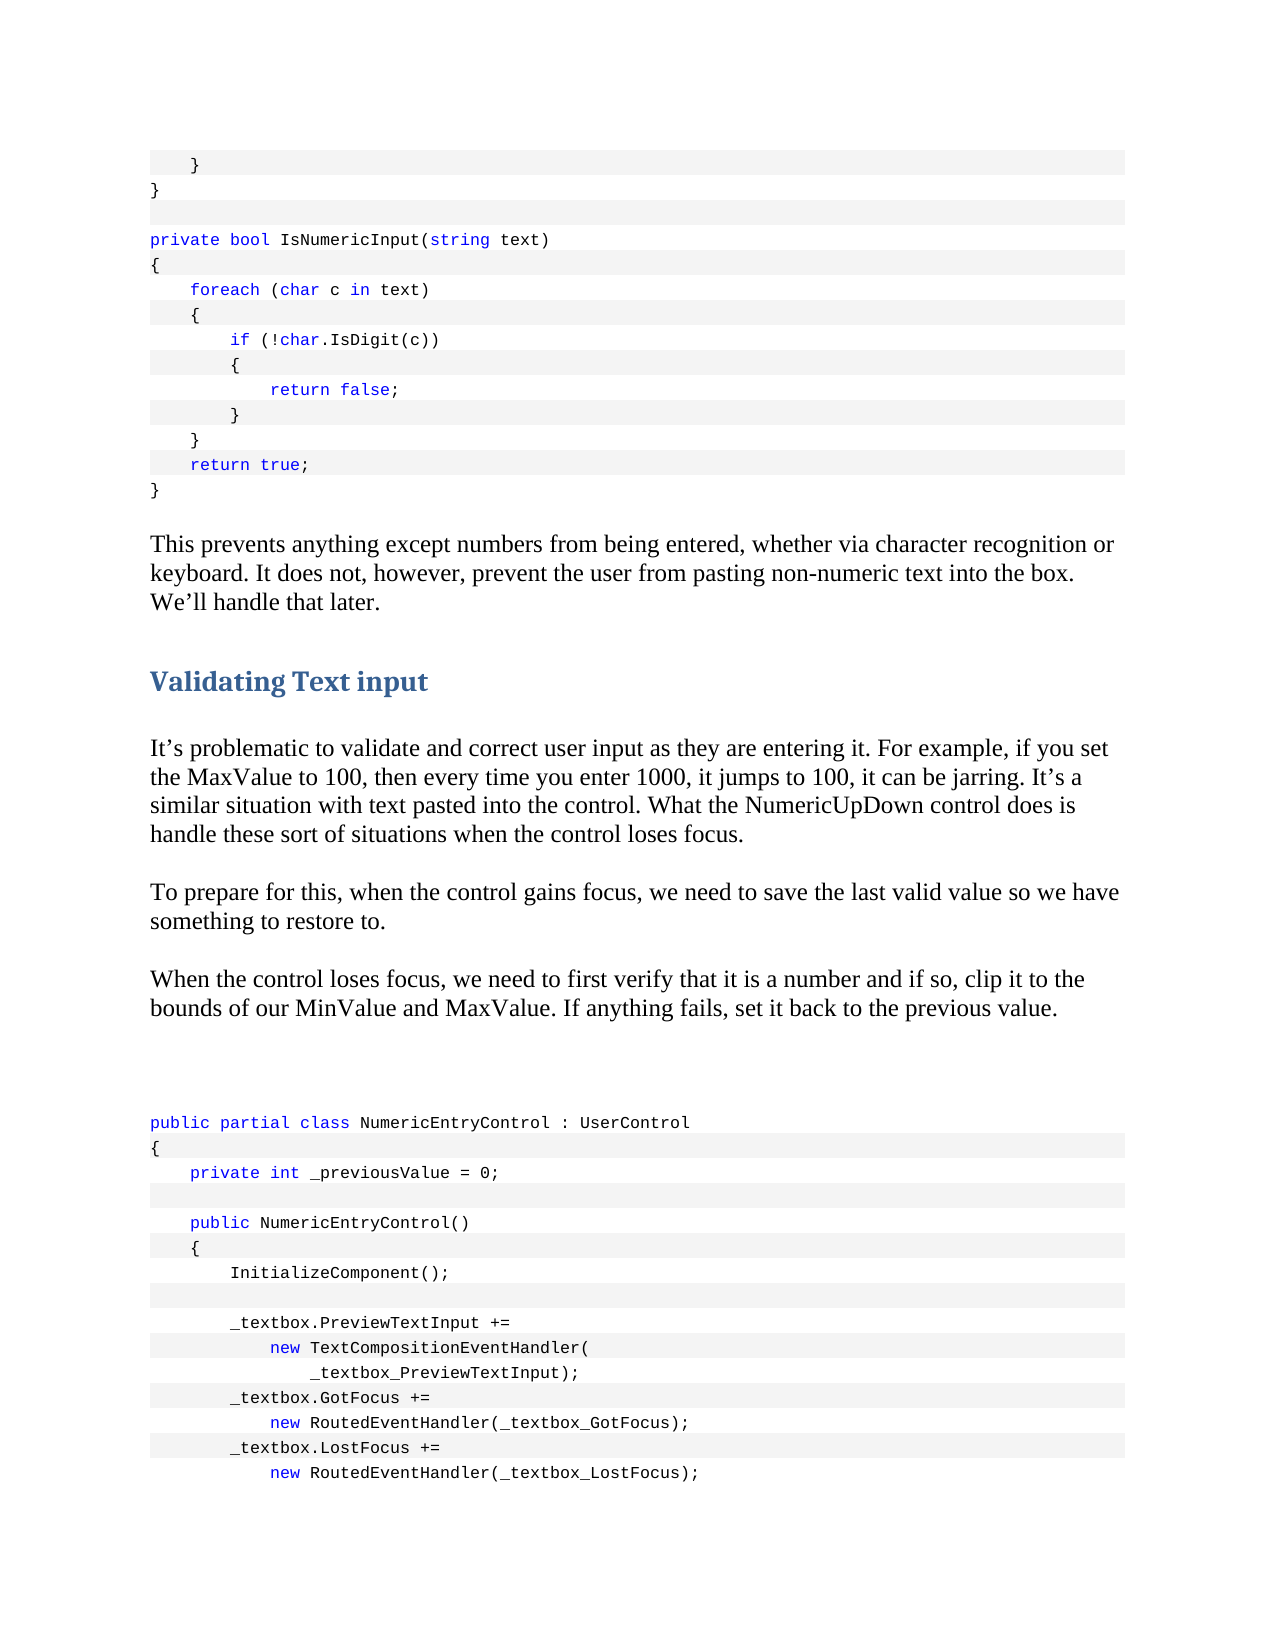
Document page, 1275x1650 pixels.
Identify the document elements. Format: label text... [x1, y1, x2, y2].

text _textbox.LostFocus += [150, 1433, 1125, 1458]
text To prepare for this, when the control gains focus, we need to save the last valid value so we have something to restore to. [150, 877, 1125, 935]
text { [150, 350, 1125, 375]
text _textbox.GotFocus += [150, 1383, 1125, 1408]
text public NumericEntryControl() [150, 1208, 1125, 1233]
text } [150, 175, 1125, 200]
text _textbox.PreviewTextInput += [150, 1308, 1125, 1333]
text new TextCompositionEventHandler( [150, 1333, 1125, 1358]
text { [150, 250, 1125, 275]
text _textbox_PreviewTextInput); [150, 1358, 1125, 1383]
text It’s problematic to validate and correct user input as they are entering it. For example, if you set the MaxValue to 100, then every time you enter 1000, it jumps to 100, it can be jarring. It’s a similar situation with text pasted into the control. What the NumericUpDown control does is handle these sort of situations when the control loses focus. [150, 733, 1125, 848]
text { [150, 1133, 1125, 1158]
text return true; [150, 450, 1125, 475]
text private int _previousValue = 0; [150, 1158, 1125, 1183]
text { [150, 1233, 1125, 1258]
text } [150, 425, 1125, 450]
text return false; [150, 375, 1125, 400]
text new RoutedEventHandler(_textbox_LostFocus); [150, 1458, 1125, 1483]
subtitle Validating Text input [150, 665, 1125, 699]
text private bool IsNumericInput(string text) [150, 225, 1125, 250]
text if (!char.IsDigit(c)) [150, 325, 1125, 350]
text This prevents anything except numbers from being entered, whether via character recognition or keyboard. It does not, however, prevent the user from pasting non-numeric text into the box. We’ll handle that later. [150, 529, 1125, 615]
text new RoutedEventHandler(_textbox_GotFocus); [150, 1408, 1125, 1433]
text } [150, 400, 1125, 425]
text InitializeComponent(); [150, 1258, 1125, 1283]
text } [150, 150, 1125, 175]
text public partial class NumericEntryControl : UserControl [150, 1108, 1125, 1133]
text foreach (char c in text) [150, 275, 1125, 300]
text When the control loses focus, we need to first verify that it is a number and if so, clip it to the bounds of our MinValue and MaxValue. If anything fails, set it back to the previous value. [150, 964, 1125, 1021]
text } [150, 475, 1125, 500]
text { [150, 300, 1125, 325]
